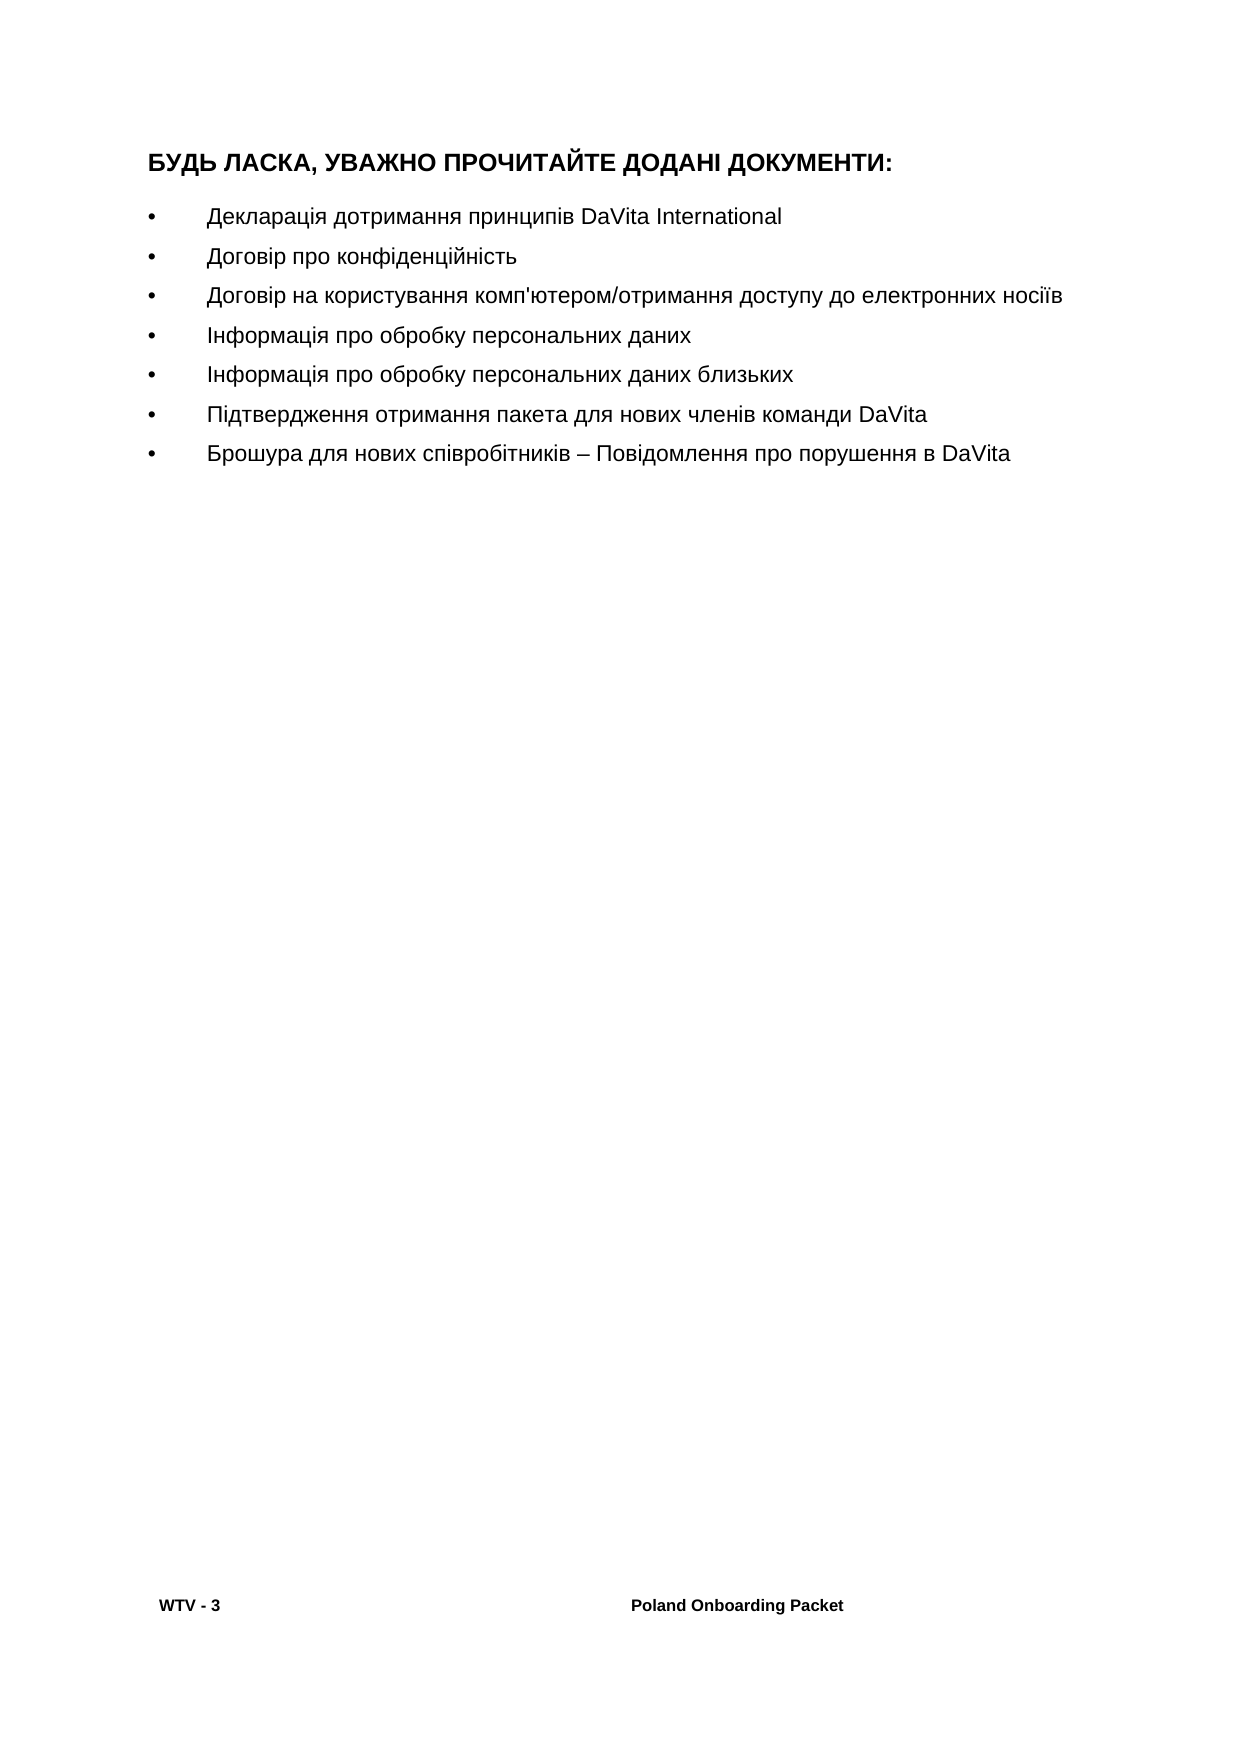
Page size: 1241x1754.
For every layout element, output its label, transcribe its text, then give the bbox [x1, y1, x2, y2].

list Інформація про обробку персональних даних близьких [148, 361, 1093, 387]
text БУДЬ ЛАСКА, УВАЖНО ПРОЧИТАЙТЕ ДОДАНІ ДОКУМЕНТИ: [148, 148, 1093, 176]
list Договір про конфіденційність [148, 243, 1093, 269]
list Інформація про обробку персональних даних [148, 322, 1093, 348]
list Декларація дотримання принципів DaVita International [148, 203, 1093, 229]
list Договір на користування комп'ютером/отримання доступу до електронних носіїв [148, 282, 1093, 308]
list Підтвердження отримання пакета для нових членів команди DaVita [148, 401, 1093, 427]
list Брошура для нових співробітників – Повідомлення про порушення в DaVita [148, 440, 1093, 466]
